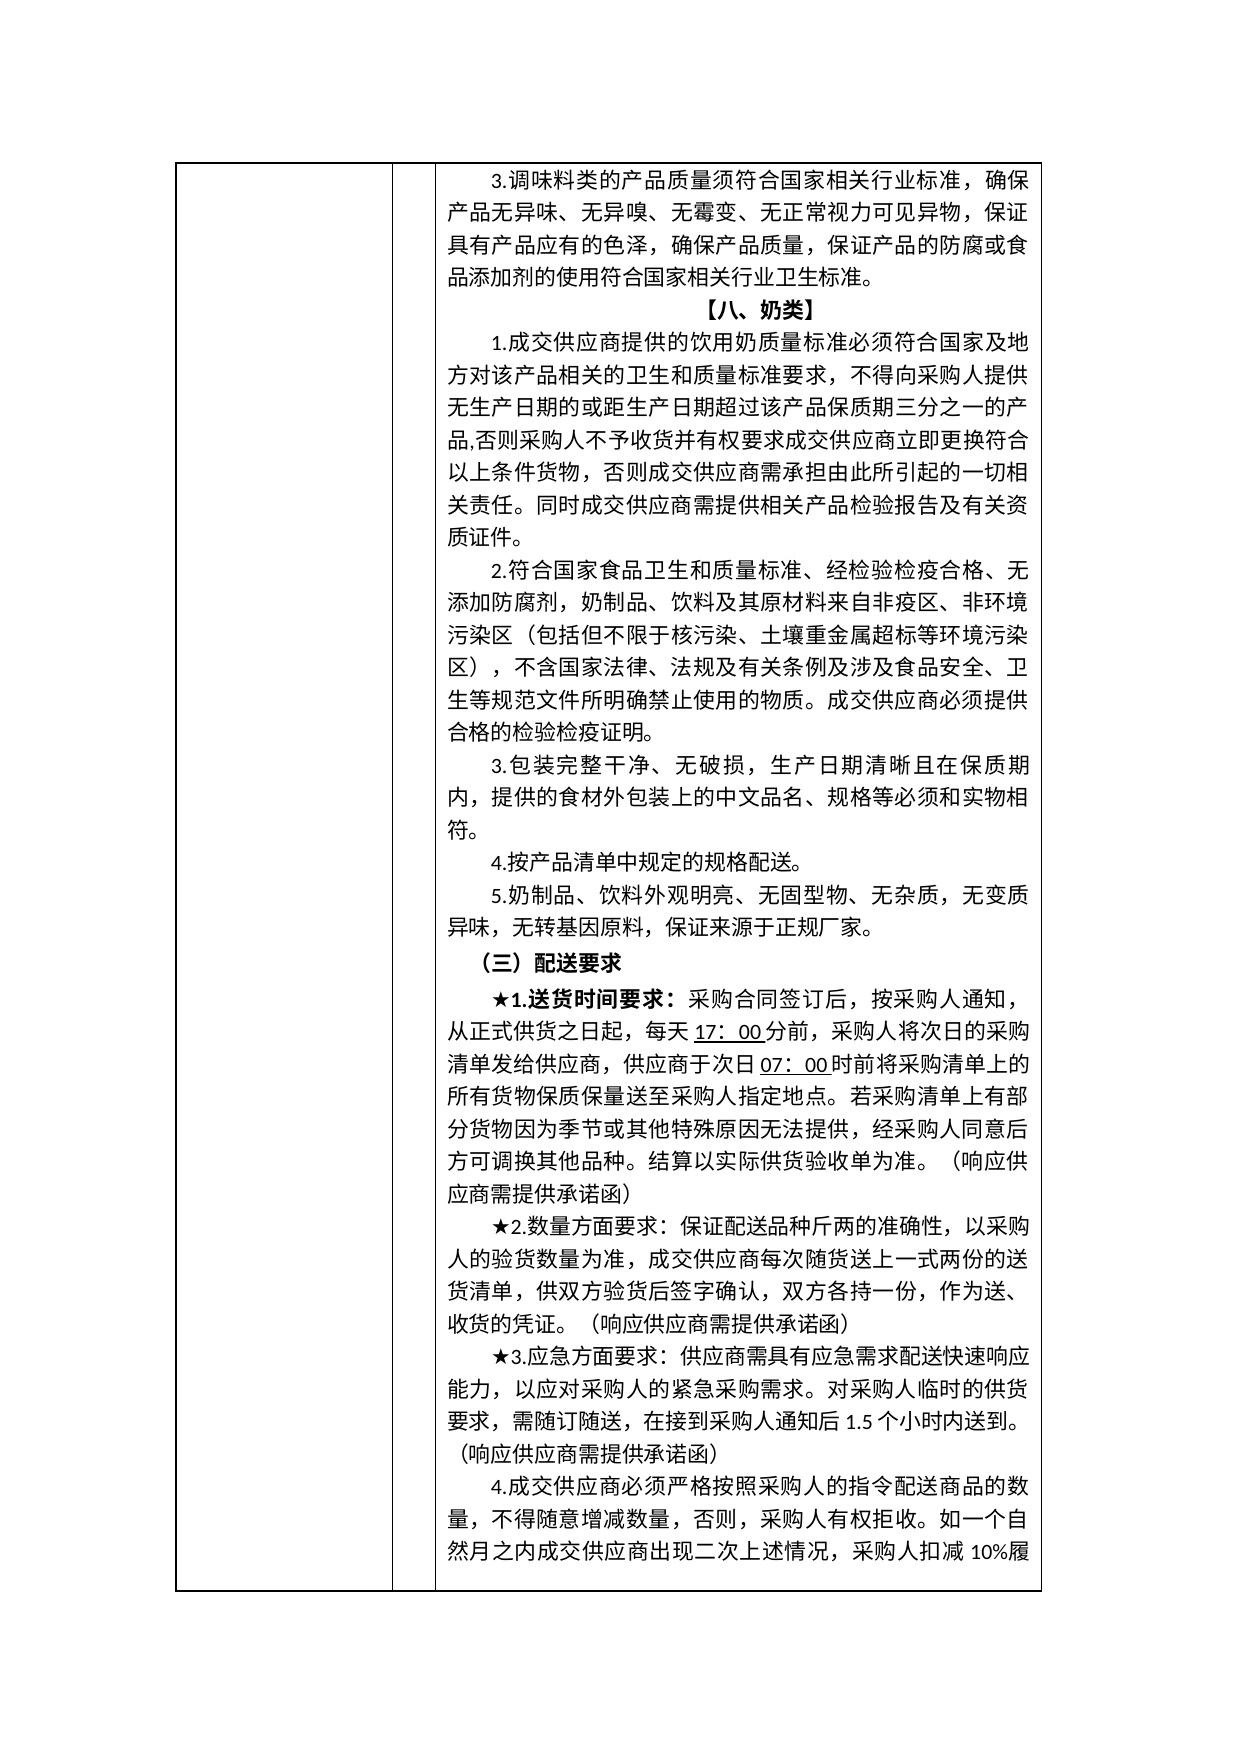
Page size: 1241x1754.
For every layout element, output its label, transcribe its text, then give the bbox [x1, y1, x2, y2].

table_cell [177, 164, 392, 1590]
table_cell 1 [393, 164, 435, 1590]
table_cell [436, 164, 1041, 1590]
